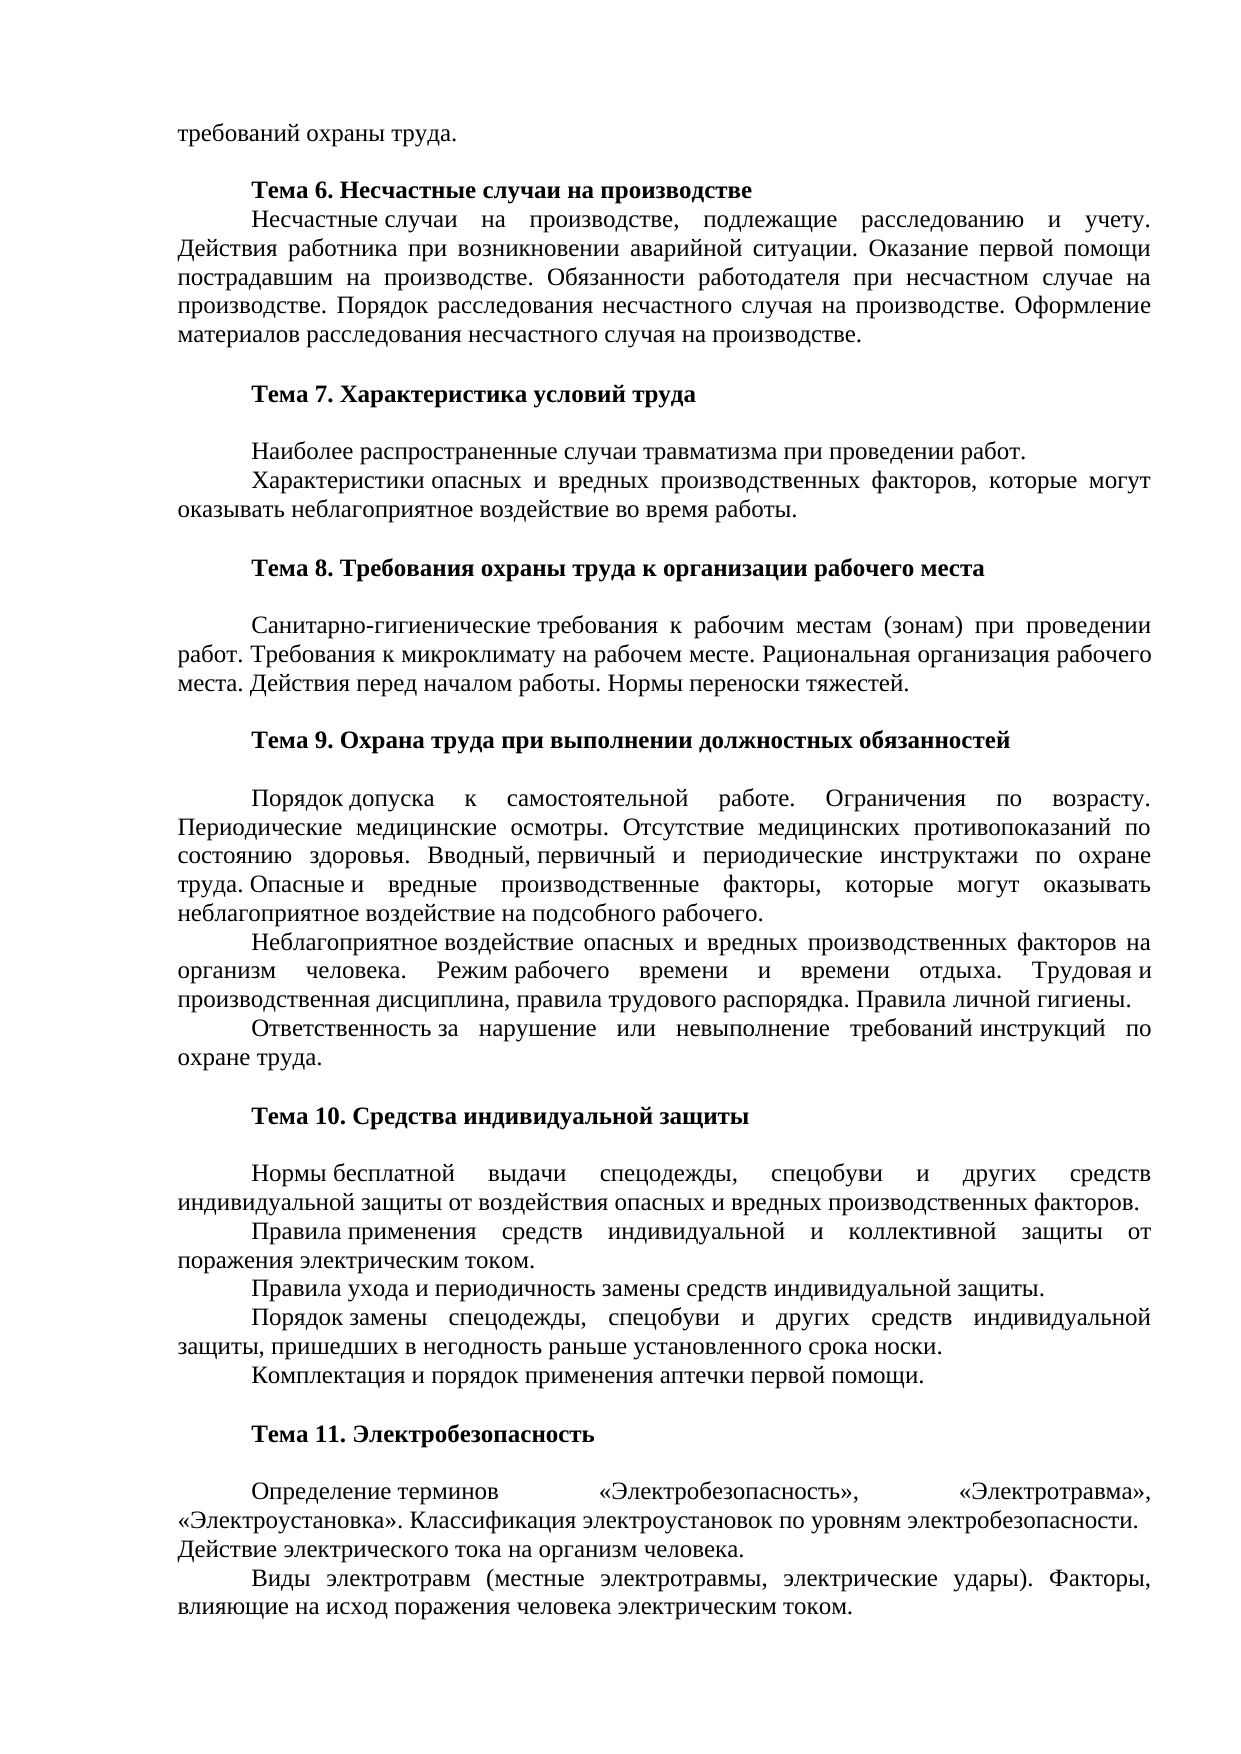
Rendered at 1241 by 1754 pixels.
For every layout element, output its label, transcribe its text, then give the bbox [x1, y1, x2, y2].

text Тема 9. Охрана труда при выполнении должностных обязанностей [177, 725, 1152, 754]
text Комплектация и порядок применения аптечки первой помощи. [177, 1360, 1152, 1388]
text Неблагоприятное воздействие опасных и вредных производственных факторов на организм человека. Режим рабочего времени и времени отдыха. Трудовая и производственная дисциплина, правила трудового распорядка. Правила личной гигиены. [177, 927, 1152, 1013]
text Тема 6. Несчастные случаи на производстве [177, 176, 1152, 204]
text Действие электрического тока на организм человека. [177, 1534, 1152, 1563]
text Порядок замены спецодежды, спецобуви и других средств индивидуальной защиты, пришедших в негодность раньше установленного срока носки. [177, 1302, 1152, 1360]
text Тема 10. Средства индивидуальной защиты [177, 1101, 1152, 1130]
text Правила применения средств индивидуальной и коллективной защиты от поражения электрическим током. [177, 1216, 1152, 1273]
text Наиболее распространенные случаи травматизма при проведении работ. [177, 436, 1152, 465]
text Тема 11. Электробезопасность [177, 1419, 1152, 1448]
text Несчастные случаи на производстве, подлежащие расследованию и учету. Действия работника при возникновении аварийной ситуации. Оказание первой помощи пострадавшим на производстве. Обязанности работодателя при несчастном случае на производстве. Порядок расследования несчастного случая на производстве. Оформление материалов расследования несчастного случая на производстве. [177, 204, 1152, 348]
text Правила ухода и периодичность замены средств индивидуальной защиты. [177, 1273, 1152, 1302]
text Определение терминов «Электробезопасность», «Электротравма», «Электроустановка». Классификация электроустановок по уровням электробезопасности. [177, 1476, 1152, 1534]
text Нормы бесплатной выдачи спецодежды, спецобуви и других средств индивидуальной защиты от воздействия опасных и вредных производственных факторов. [177, 1158, 1152, 1216]
text Ответственность за нарушение или невыполнение требований инструкций по охране труда. [177, 1013, 1152, 1070]
text Тема 7. Характеристика условий труда [177, 379, 1152, 407]
text Тема 8. Требования охраны труда к организации рабочего места [177, 553, 1152, 582]
text Характеристики опасных и вредных производственных факторов, которые могут оказывать неблагоприятное воздействие во время работы. [177, 465, 1152, 522]
text Виды электротравм (местные электротравмы, электрические удары). Факторы, влияющие на исход поражения человека электрическим током. [177, 1563, 1152, 1620]
text Санитарно-гигиенические требования к рабочим местам (зонам) при проведении работ. Требования к микроклимату на рабочем месте. Рациональная организация рабочего места. Действия перед началом работы. Нормы переноски тяжестей. [177, 610, 1152, 697]
text Порядок допуска к самостоятельной работе. Ограничения по возрасту. Периодические медицинские осмотры. Отсутствие медицинских противопоказаний по состоянию здоровья. Вводный, первичный и периодические инструктажи по охране труда. Опасные и вредные производственные факторы, которые могут оказывать неблагоприятное воздействие на подсобного рабочего. [177, 783, 1152, 927]
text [177, 118, 1152, 147]
